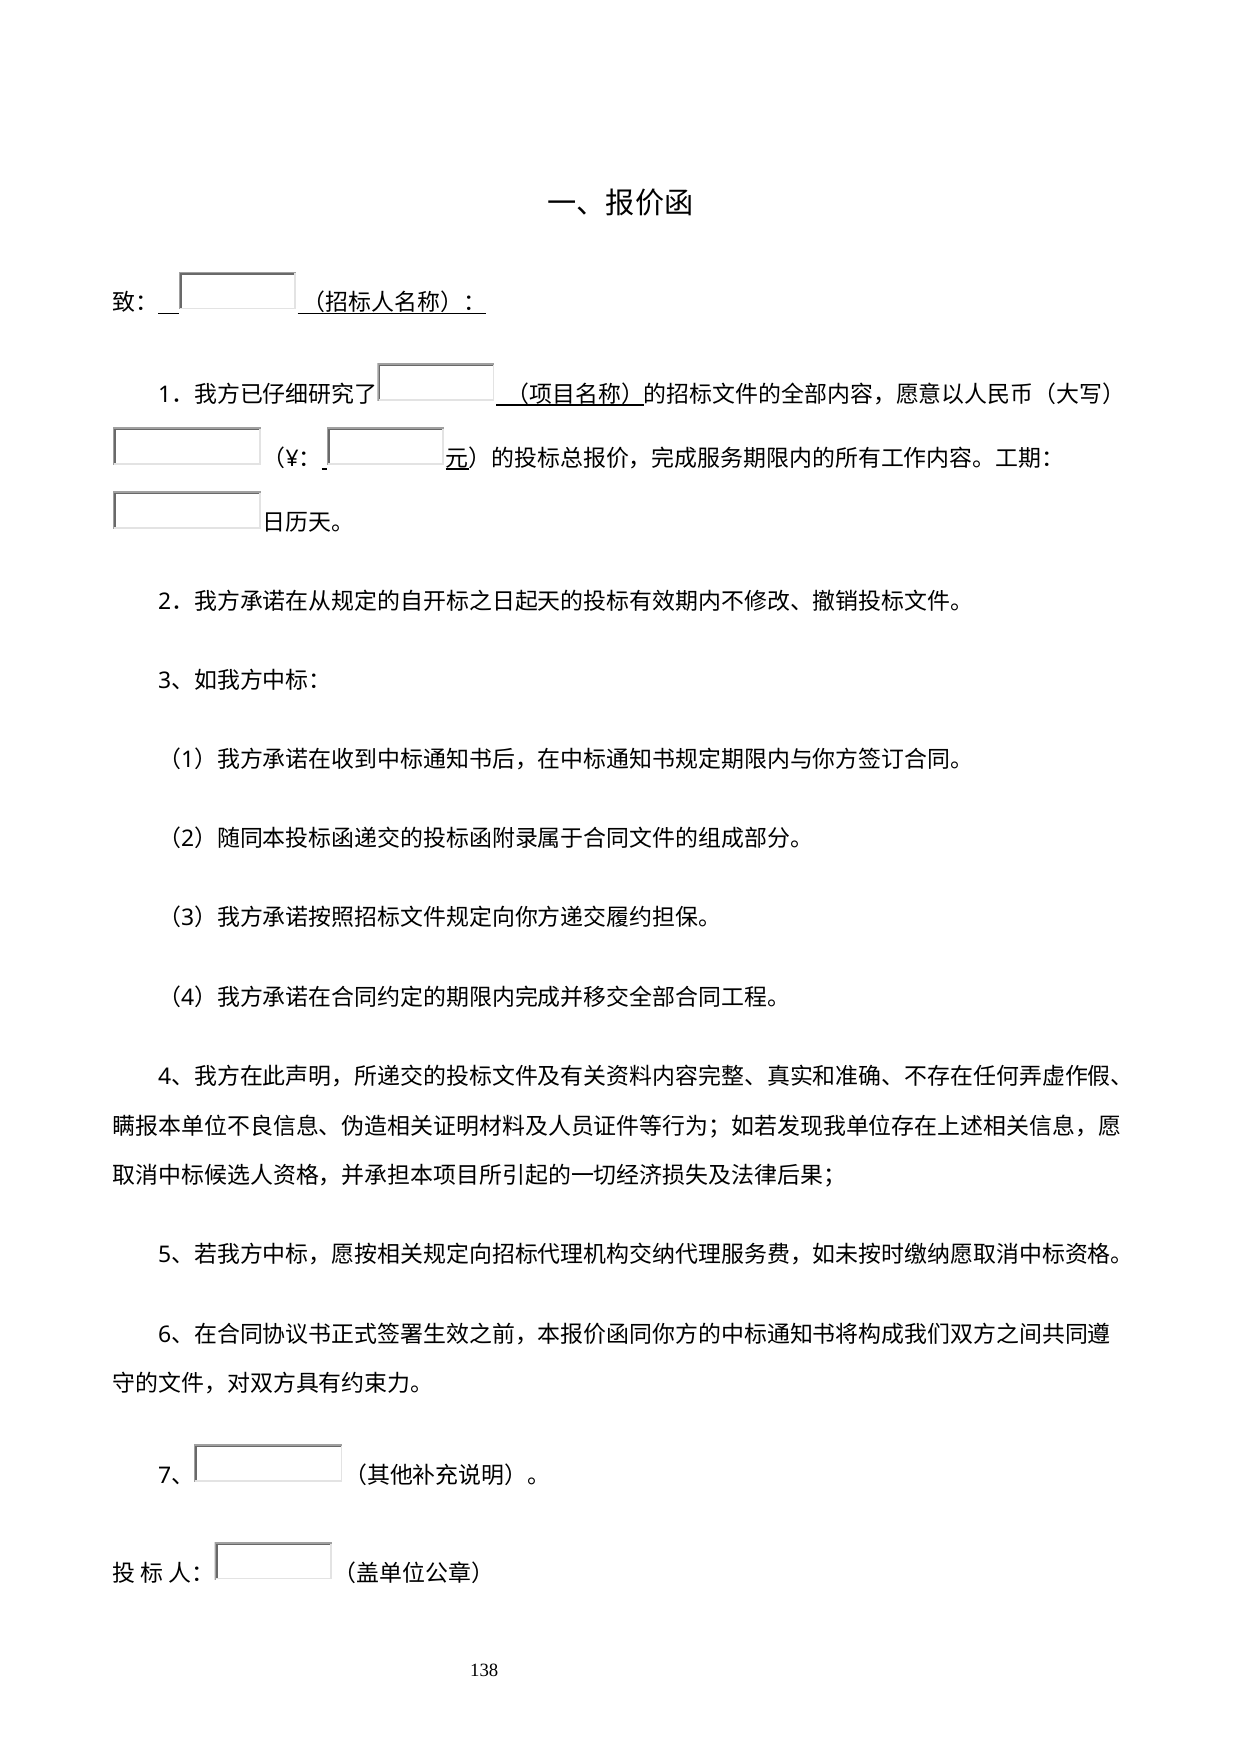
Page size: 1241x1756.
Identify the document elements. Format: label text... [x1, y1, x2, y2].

text （3）我方承诺按照招标文件规定向你方递交履约担保。 [112, 899, 1128, 933]
text 7、（其他补充说明）。 [112, 1444, 1128, 1492]
text 一、报价函 [112, 179, 1128, 221]
text 2．我方承诺在从规定的自开标之日起天的投标有效期内不修改、撤销投标文件。 [112, 583, 1128, 616]
text （4）我方承诺在合同约定的期限内完成并移交全部合同工程。 [112, 978, 1128, 1012]
text 5、若我方中标，愿按相关规定向招标代理机构交纳代理服务费，如未按时缴纳愿取消中标资格。 [112, 1236, 1128, 1269]
text 1．我方已仔细研究了 （项目名称）的招标文件的全部内容，愿意以人民币（大写）（¥： 元）的投标总报价，完成服务期限内的所有工作内容。工期：日历天。 [112, 363, 1128, 537]
text （1）我方承诺在收到中标通知书后，在中标通知书规定期限内与你方签订合同。 [112, 741, 1128, 774]
text 投 标 人：（盖单位公章） [112, 1542, 1128, 1588]
text 4、我方在此声明，所递交的投标文件及有关资料内容完整、真实和准确、不存在任何弄虚作假、瞒报本单位不良信息、伪造相关证明材料及人员证件等行为；如若发现我单位存在上述相关信息，愿取消中标候选人资格，并承担本项目所引起的一切经济损失及法律后果； [112, 1058, 1128, 1191]
text 致： （招标人名称）： [112, 272, 1128, 317]
text 3、如我方中标： [112, 662, 1128, 695]
text 6、在合同协议书正式签署生效之前，本报价函同你方的中标通知书将构成我们双方之间共同遵守的文件，对双方具有约束力。 [112, 1315, 1128, 1398]
text （2）随同本投标函递交的投标函附录属于合同文件的组成部分。 [112, 820, 1128, 853]
